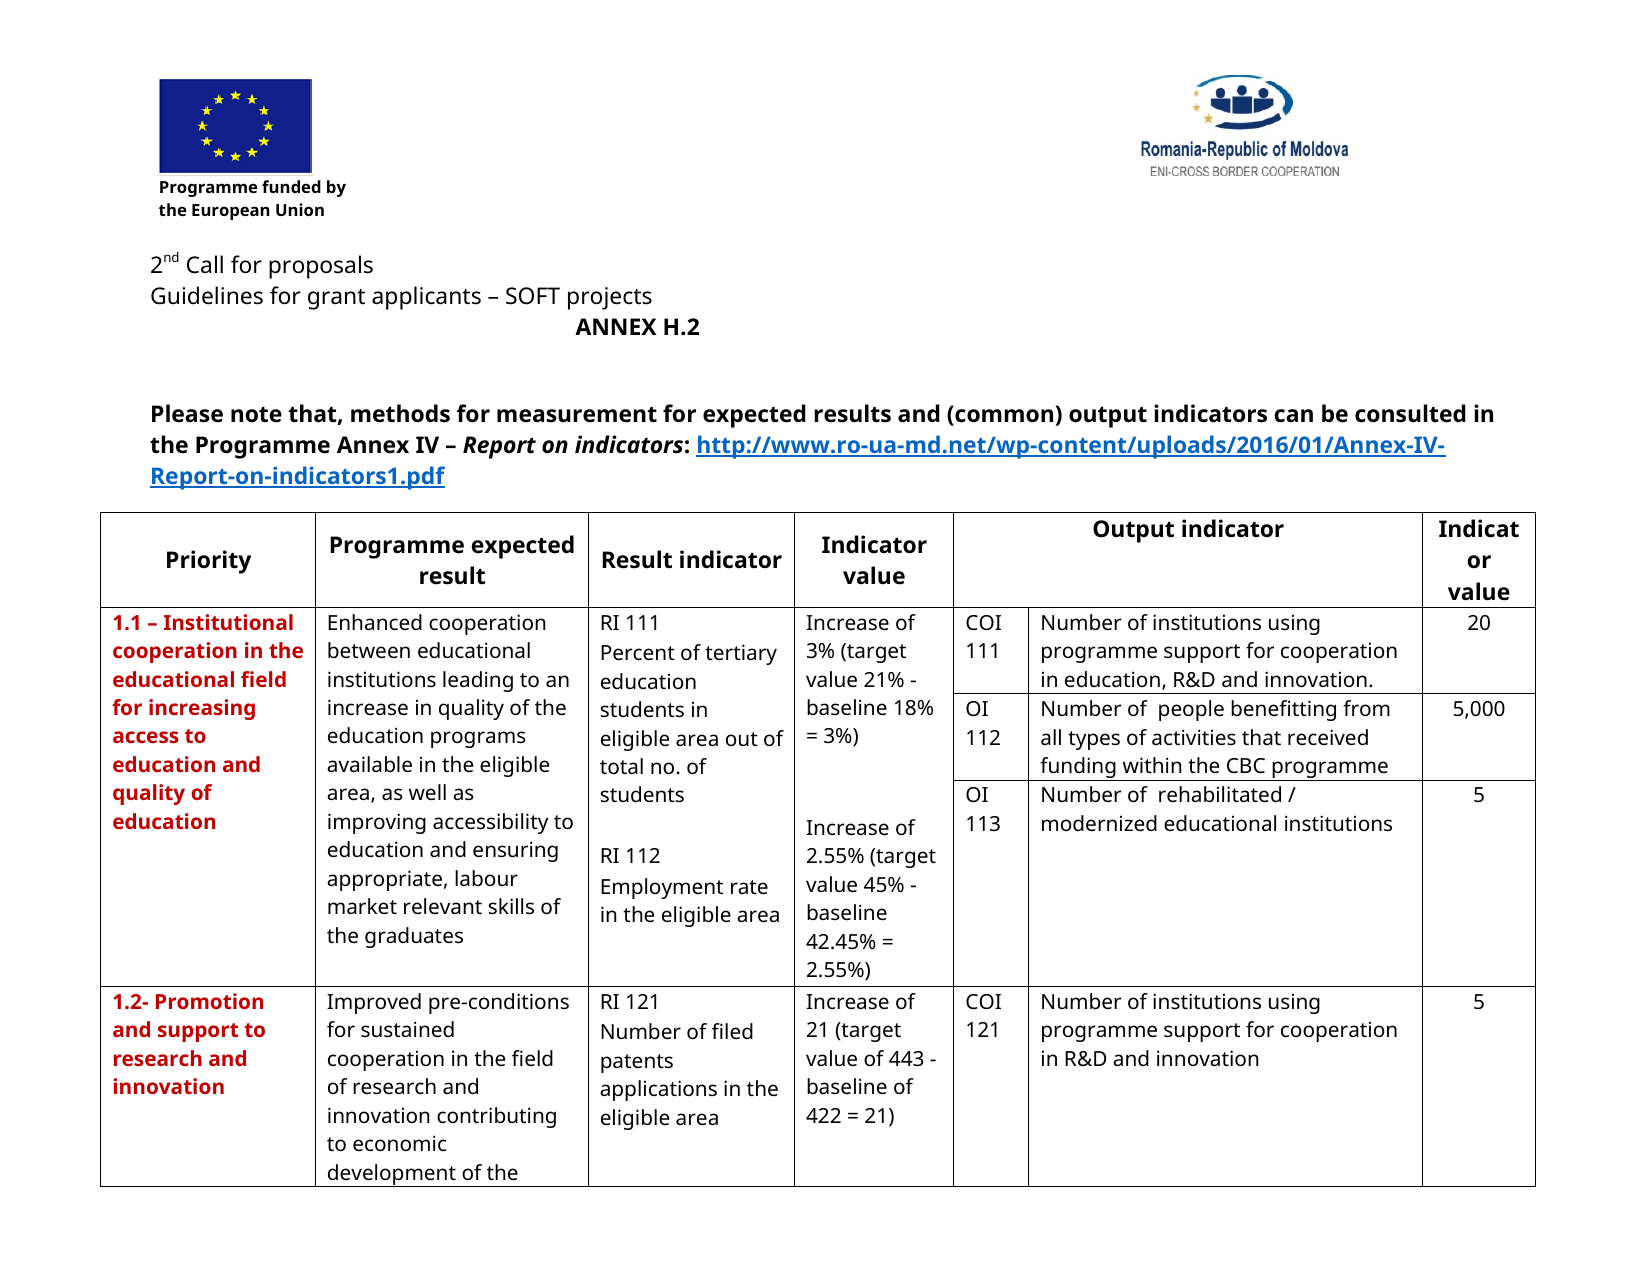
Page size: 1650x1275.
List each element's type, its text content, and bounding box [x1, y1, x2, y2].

table_cell 5 [1423, 781, 1535, 986]
table_header Programme expected result [316, 513, 588, 607]
table_cell Increase of 3% (target value 21% - baseline 18% = 3%) Increase of 2.55% (target value 45% - baseline 42.45% = 2.55%) [795, 608, 953, 986]
table_cell Number of institutions using programme support for cooperation in R&D and innovation [1029, 987, 1422, 1186]
table_cell Number of people benefitting from all types of activities that received funding within the CBC programme [1029, 694, 1422, 779]
table_cell Number of institutions using programme support for cooperation in education, R&D and innovation. [1029, 608, 1422, 693]
table_cell OI 112 [954, 694, 1028, 779]
table_cell Number of rehabilitated / modernized educational institutions [1029, 781, 1422, 986]
table_cell Enhanced cooperation between educational institutions leading to an increase in quality of the education programs available in the eligible area, as well as improving accessibility to education and ensuring appropriate, labour market relevant skills of the graduates [316, 608, 588, 986]
table_cell 5 [1423, 987, 1535, 1186]
table_cell 1.2- Promotion and support to research and innovation [101, 987, 315, 1186]
table_cell 1.1 – Institutional cooperation in the educational field for increasing access to education and quality of education [101, 608, 315, 986]
table_cell 5,000 [1423, 694, 1535, 779]
table_header Indicator value [1423, 513, 1535, 607]
picture [1140, 75, 1348, 176]
table_cell 20 [1423, 608, 1535, 693]
table_cell RI 111 Percent of tertiary education students in eligible area out of total no. of students RI 112 Employment rate in the eligible area [589, 608, 794, 986]
table_cell Increase of 21 (target value of 443 - baseline of 422 = 21) [795, 987, 953, 1186]
picture [157, 77, 316, 176]
table_header Indicator value [795, 513, 953, 607]
table_header Result indicator [589, 513, 794, 607]
table_cell COI 111 [954, 608, 1028, 693]
table_header Priority [101, 513, 315, 607]
table_header Output indicator [954, 513, 1422, 607]
table_cell OI 113 [954, 781, 1028, 986]
table_cell Improved pre-conditions for sustained cooperation in the field of research and innovation contributing to economic development of the region [316, 987, 588, 1186]
text Please note that, methods for measurement for expected results and (common) output indicators can be consulted in the Programme Annex IV – Report on indicators: http://www.ro-ua-md.net/wp-content/uploads/2016/01/Annex-IV-Report-on-indicators1.pdf [150, 397, 1500, 491]
table_cell COI 121 [954, 987, 1028, 1186]
table_cell RI 121 Number of filed patents applications in the eligible area [589, 987, 794, 1186]
